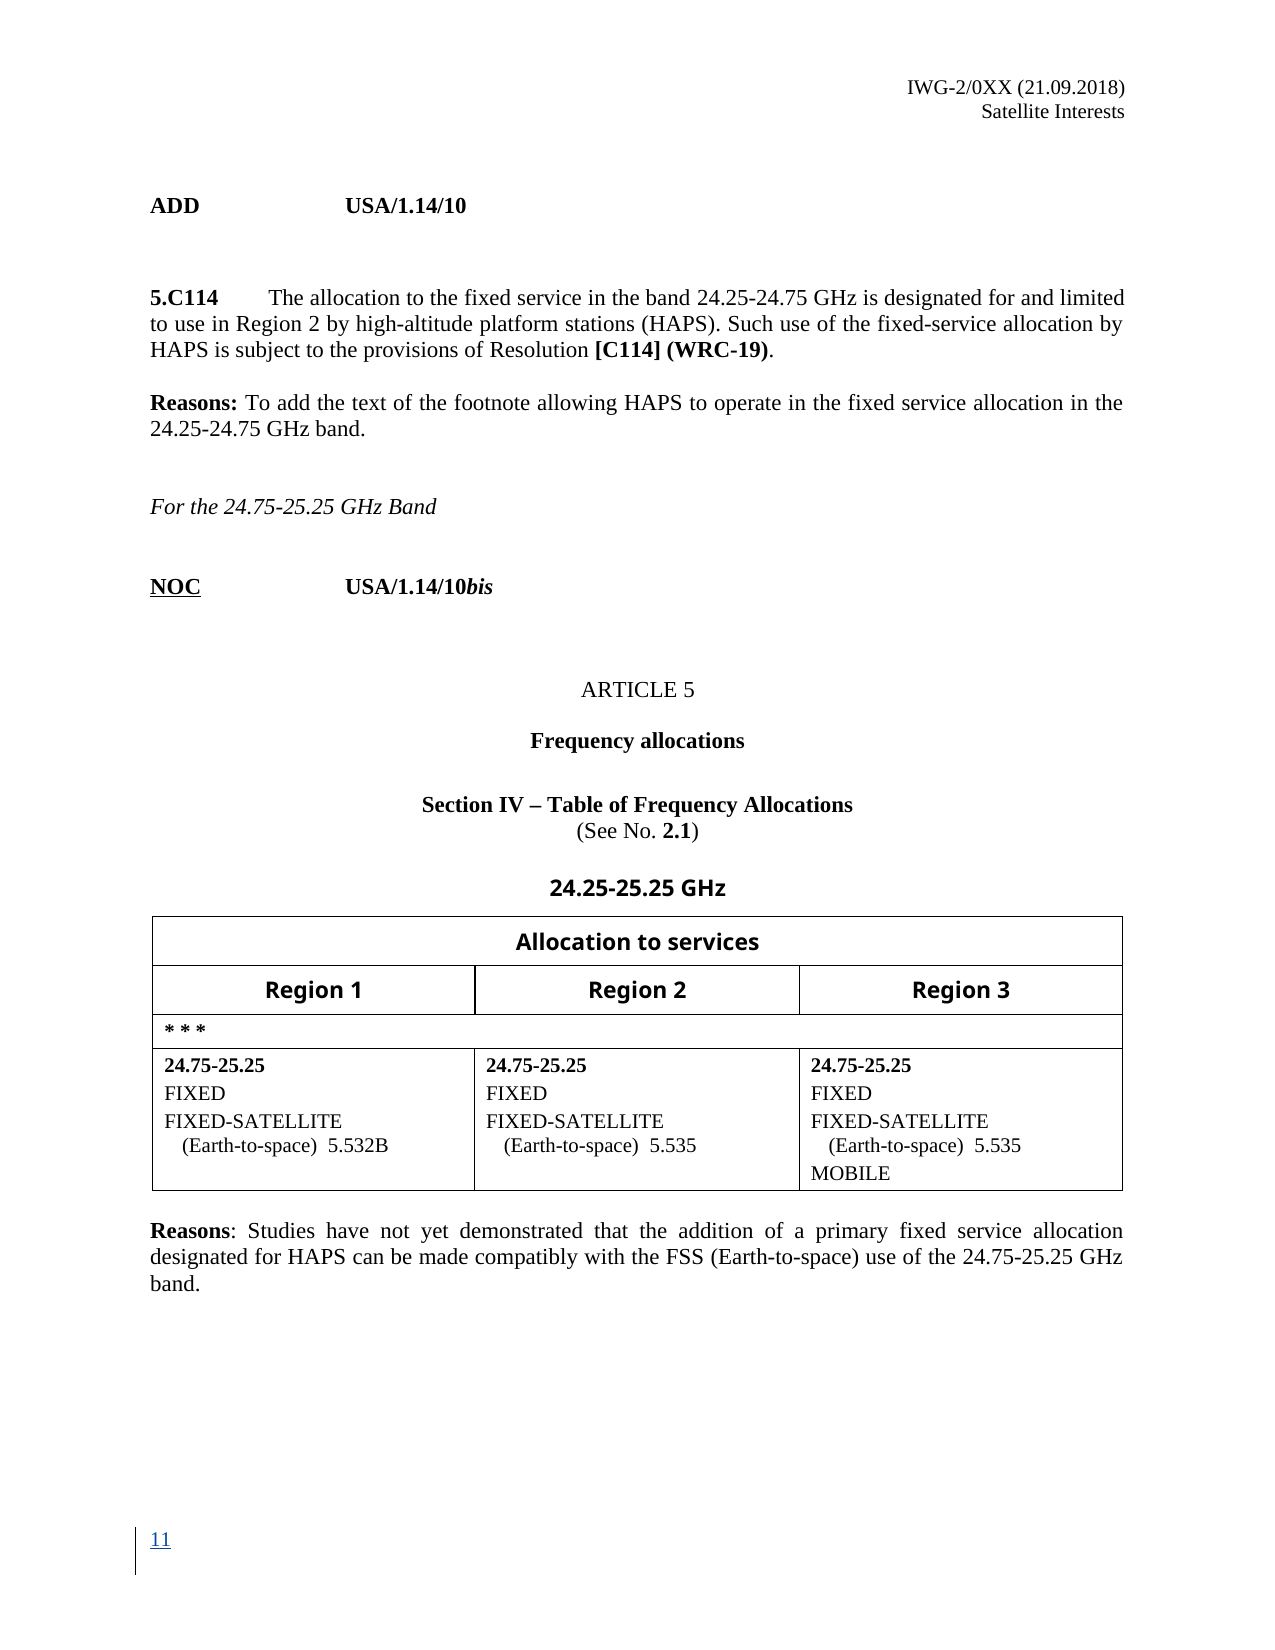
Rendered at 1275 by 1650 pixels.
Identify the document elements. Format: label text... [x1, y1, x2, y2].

table_cell * * * [153, 1015, 1122, 1047]
subtitle NOC USA/1.14/10bis [150, 573, 1125, 599]
table_cell 24.75-25.25 FIXED FIXED-SATELLITE (Earth-to-space) 5.535 [475, 1049, 799, 1189]
table_cell Region 2 [476, 966, 799, 1014]
text Reasons: Studies have not yet demonstrated that the addition of a primary fixed service allocation designated for HAPS can be made compatibly with the FSS (Earth-to-space) use of the 24.75-25.25 GHz band. [150, 1217, 1125, 1296]
text 24.25-25.25 GHz [150, 872, 1125, 903]
text Reasons: To add the text of the footnote allowing HAPS to operate in the fixed service allocation in the 24.25-24.75 GHz band. [150, 389, 1125, 442]
text ARTICLE 5 [150, 676, 1125, 702]
text 5.C114 The allocation to the fixed service in the band 24.25-24.75 GHz is designated for and limited to use in Region 2 by high-altitude platform stations (HAPS). Such use of the fixed-service allocation by HAPS is subject to the provisions of Resolution [C114] (WRC-19). [150, 284, 1125, 363]
table_cell 24.75-25.25 FIXED FIXED-SATELLITE (Earth-to-space) 5.532B [153, 1049, 474, 1189]
subtitle For the 24.75-25.25 GHz Band [150, 493, 1125, 519]
table_header Allocation to services [153, 917, 1122, 965]
table_cell Region 1 [153, 966, 474, 1014]
title Frequency allocations [150, 727, 1125, 753]
table_cell 24.75-25.25 FIXED FIXED-SATELLITE (Earth-to-space) 5.535 MOBILE [800, 1049, 1122, 1189]
subtitle ADD USA/1.14/10 [150, 192, 1125, 218]
table_cell Region 3 [800, 966, 1122, 1014]
text Section IV – Table of Frequency Allocations (See No. 2.1) [150, 791, 1125, 872]
